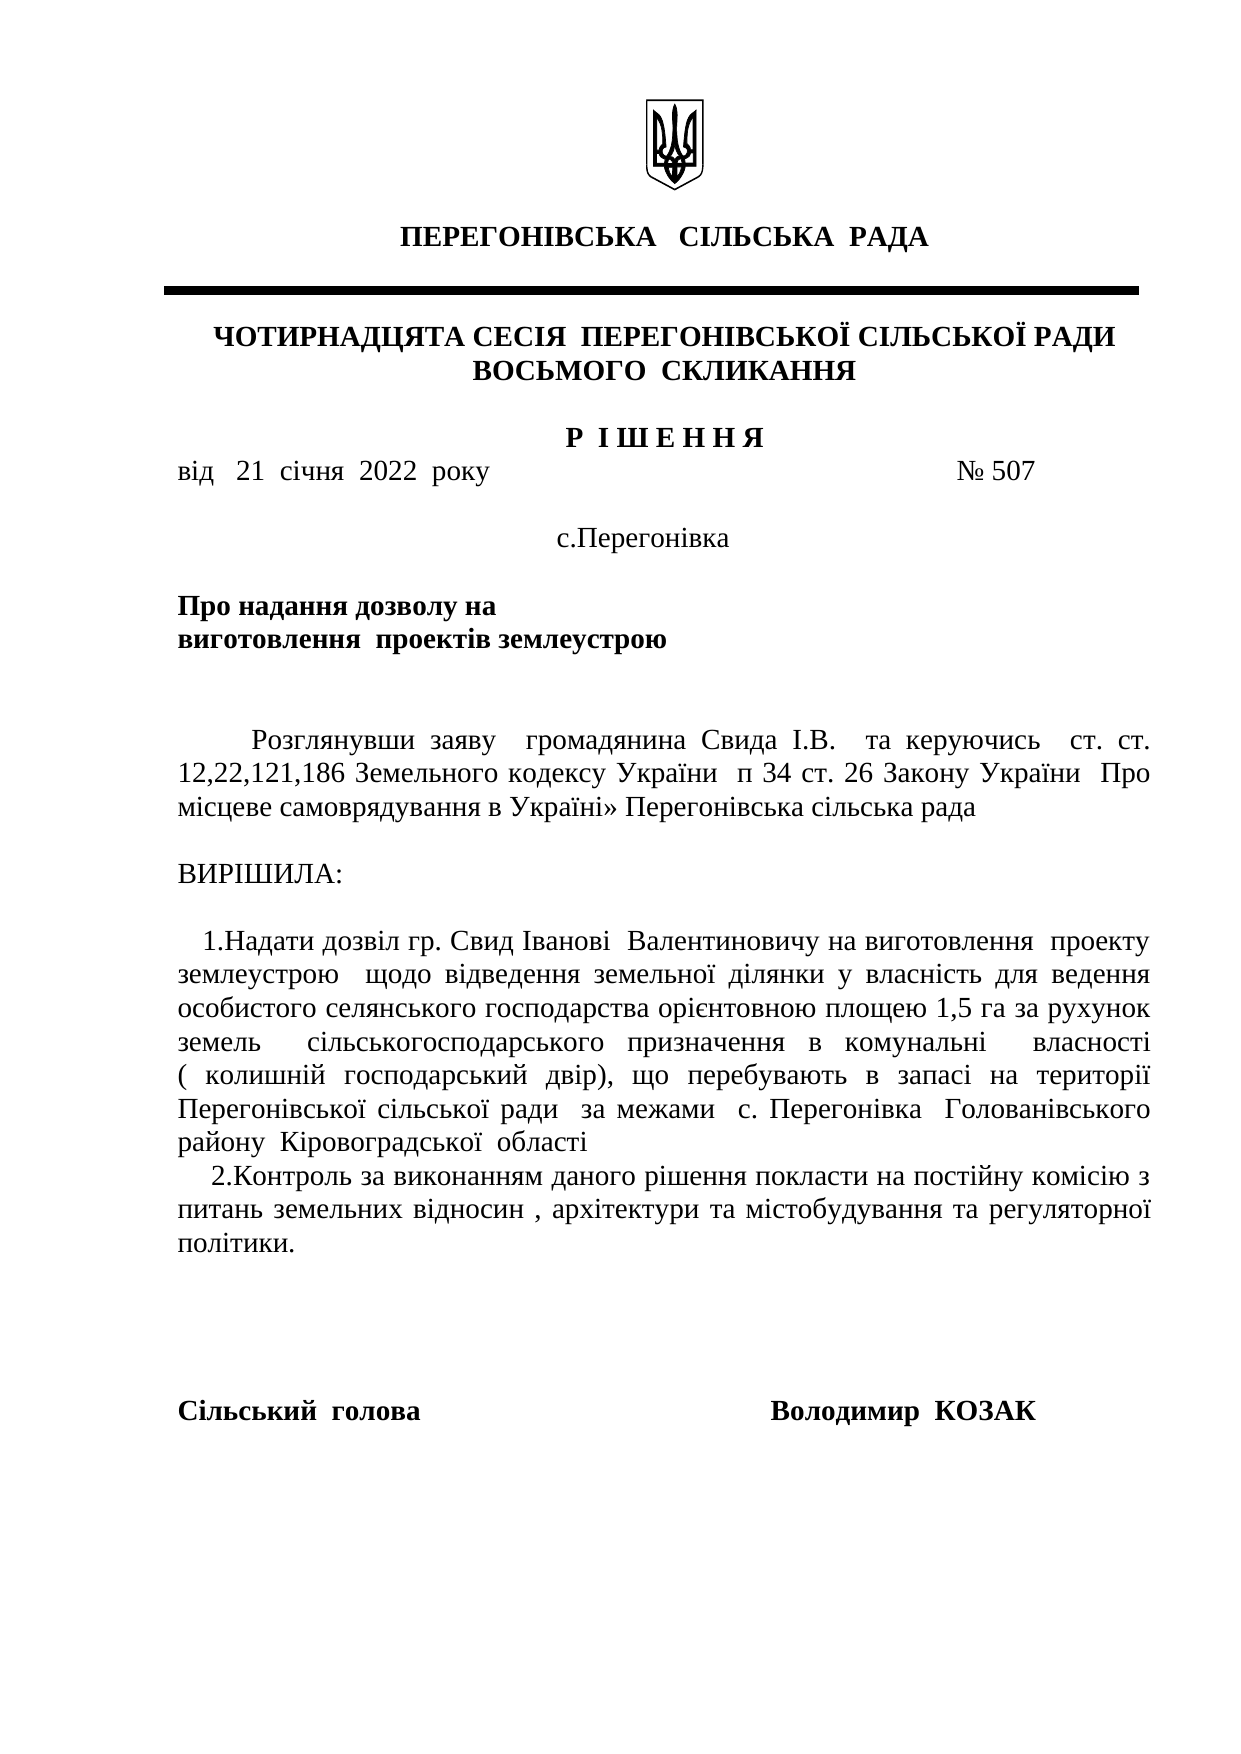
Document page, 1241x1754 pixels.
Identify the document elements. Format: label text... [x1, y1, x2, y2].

text від 21 січня 2022 року № 507 [177, 453, 1152, 487]
text ЧОТИРНАДЦЯТА СЕСІЯ ПЕРЕГОНІВСЬКОЇ СІЛЬСЬКОЇ РАДИ [177, 319, 1152, 353]
text 1.Надати дозвіл гр. Свид Іванові Валентиновичу на виготовлення проекту землеустрою щодо відведення земельної ділянки у власність для ведення особистого селянського господарства орієнтовною площею 1,5 га за рухунок земель сільськогосподарського призначення в комунальні власності ( колишній господарський двір), що перебувають в запасі на території Перегонівської сільської ради за межами с. Перегонівка Голованівського району Кіровоградської області [177, 923, 1152, 1158]
text Про надання дозволу на [177, 588, 1152, 621]
text ВИРІШИЛА: [177, 856, 1152, 889]
text с.Перегонівка [177, 521, 1152, 554]
text Розглянувши заяву громадянина Свида І.В. та керуючись ст. ст. 12,22,121,186 Земельного кодексу України п 34 ст. 26 Закону України Про місцеве самоврядування в Україні» Перегонівська сільська рада [177, 722, 1152, 822]
text 2.Контроль за виконанням даного рішення покласти на постійну комісію з питань земельних відносин , архітектури та містобудування та регуляторної політики. [177, 1158, 1152, 1258]
text виготовлення проектів землеустрою [177, 621, 1152, 655]
text ВОСЬМОГО СКЛИКАННЯ [177, 353, 1152, 386]
text Р І Ш Е Н Н Я [177, 420, 1152, 453]
text ПЕРЕГОНІВСЬКА СІЛЬСЬКА РАДА [177, 219, 1152, 252]
text Сільський голова Володимир КОЗАК [177, 1393, 1152, 1426]
